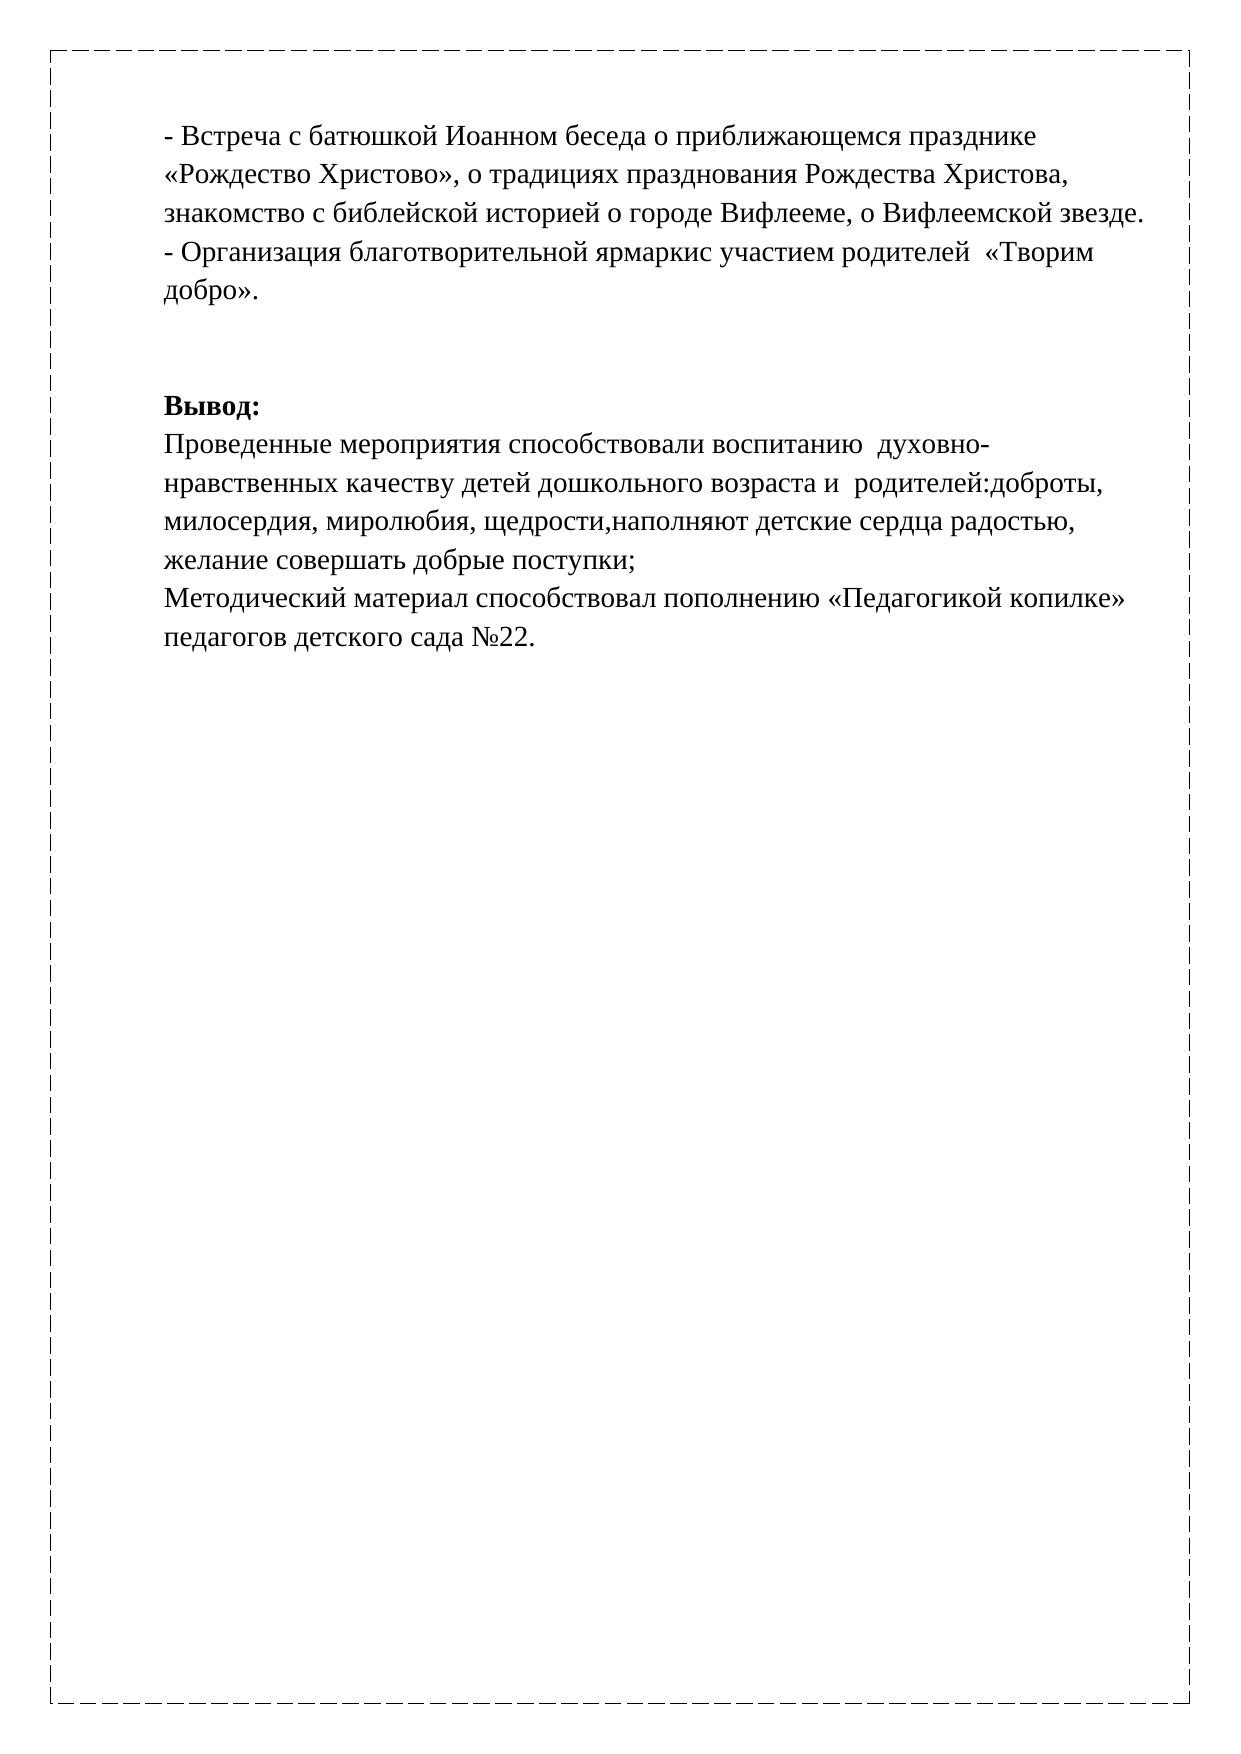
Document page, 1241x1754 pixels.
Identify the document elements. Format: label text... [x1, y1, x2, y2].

list Методический материал способствовал пополнению «Педагогикой копилке» педагогов детского сада №22. [164, 581, 1152, 653]
list Вывод: [164, 388, 1152, 421]
list - Организация благотворительной ярмаркис участием родителей «Творим добро». [164, 234, 1152, 306]
list Проведенные мероприятия способствовали воспитанию духовно- нравственных качеству детей дошкольного возраста и родителей:доброты, милосердия, миролюбия, щедрости,наполняют детские сердца радостью, желание совершать добрые поступки; [164, 426, 1152, 576]
list - Встреча с батюшкой Иоанном беседа о приближающемся празднике «Рождество Христово», о традициях празднования Рождества Христова, знакомство с библейской историей о городе Вифлееме, о Вифлеемской звезде. [164, 118, 1152, 229]
